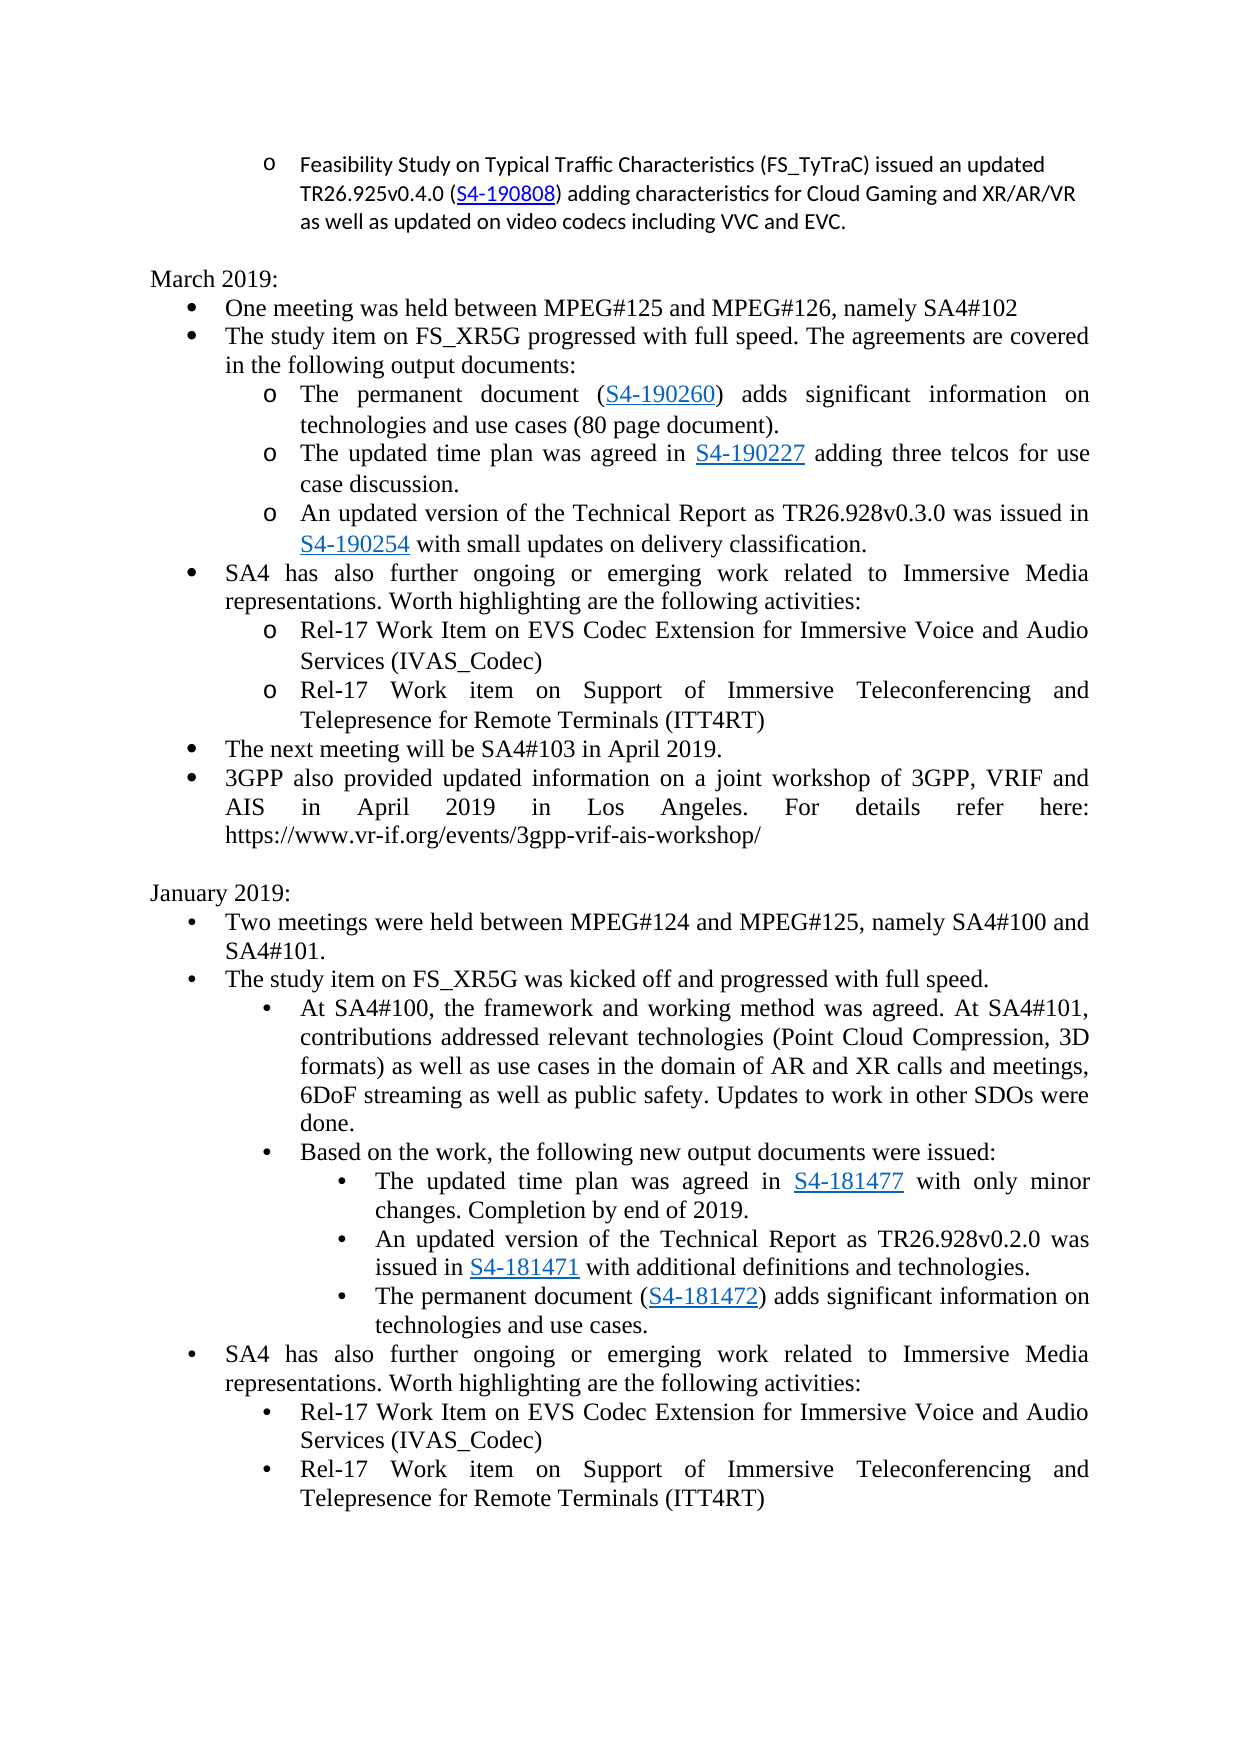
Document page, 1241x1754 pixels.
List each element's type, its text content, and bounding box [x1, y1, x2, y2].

list At SA4#100, the framework and working method was agreed. At SA4#101, contributions addressed relevant technologies (Point Cloud Compression, 3D formats) as well as use cases in the domain of AR and XR calls and meetings, 6DoF streaming as well as public safety. Updates to work in other SDOs were done. [262, 993, 1090, 1137]
list Feasibility Study on Typical Traffic Characteristics (FS_TyTraC) issued an updated TR26.925v0.4.0 (S4-190808) adding characteristics for Cloud Gaming and XR/AR/VR as well as updated on video codecs including VVC and EVC. [262, 150, 1090, 235]
list Based on the work, the following new output documents were issued: [262, 1137, 1090, 1166]
list 3GPP also provided updated information on a joint workshop of 3GPP, VRIF and AIS in April 2019 in Los Angeles. For details refer here: https://www.vr-if.org/events/3gpp-vrif-ais-workshop/ [187, 763, 1090, 849]
list The permanent document (S4-181472) adds significant information on technologies and use cases. [337, 1281, 1090, 1339]
list Rel-17 Work item on Support of Immersive Teleconferencing and Telepresence for Remote Terminals (ITT4RT) [262, 675, 1090, 734]
text March 2019: [150, 264, 1090, 293]
list Rel-17 Work Item on EVS Codec Extension for Immersive Voice and Audio Services (IVAS_Codec) [262, 1396, 1090, 1454]
text January 2019: [150, 878, 1090, 907]
list An updated version of the Technical Report as TR26.928v0.2.0 was issued in S4-181471 with additional definitions and technologies. [337, 1224, 1090, 1281]
list Two meetings were held between MPEG#124 and MPEG#125, namely SA4#100 and SA4#101. [187, 907, 1090, 964]
list The updated time plan was agreed in S4-181477 with only minor changes. Completion by end of 2019. [337, 1166, 1090, 1224]
list The next meeting will be SA4#103 in April 2019. [187, 734, 1090, 763]
list The study item on FS_XR5G was kicked off and progressed with full speed. [187, 964, 1090, 993]
list Rel-17 Work Item on EVS Codec Extension for Immersive Voice and Audio Services (IVAS_Codec) [262, 615, 1090, 675]
list Rel-17 Work item on Support of Immersive Teleconferencing and Telepresence for Remote Terminals (ITT4RT) [262, 1454, 1090, 1512]
list The updated time plan was agreed in S4-190227 adding three telcos for use case discussion. [262, 438, 1090, 498]
list SA4 has also further ongoing or emerging work related to Immersive Media representations. Worth highlighting are the following activities: [187, 558, 1090, 615]
list The permanent document (S4-190260) adds significant information on technologies and use cases (80 page document). [262, 379, 1090, 438]
list SA4 has also further ongoing or emerging work related to Immersive Media representations. Worth highlighting are the following activities: [187, 1339, 1090, 1396]
list An updated version of the Technical Report as TR26.928v0.3.0 was issued in S4-190254 with small updates on delivery classification. [262, 498, 1090, 558]
list The study item on FS_XR5G progressed with full speed. The agreements are covered in the following output documents: [187, 321, 1090, 379]
list One meeting was held between MPEG#125 and MPEG#126, namely SA4#102 [187, 293, 1090, 321]
